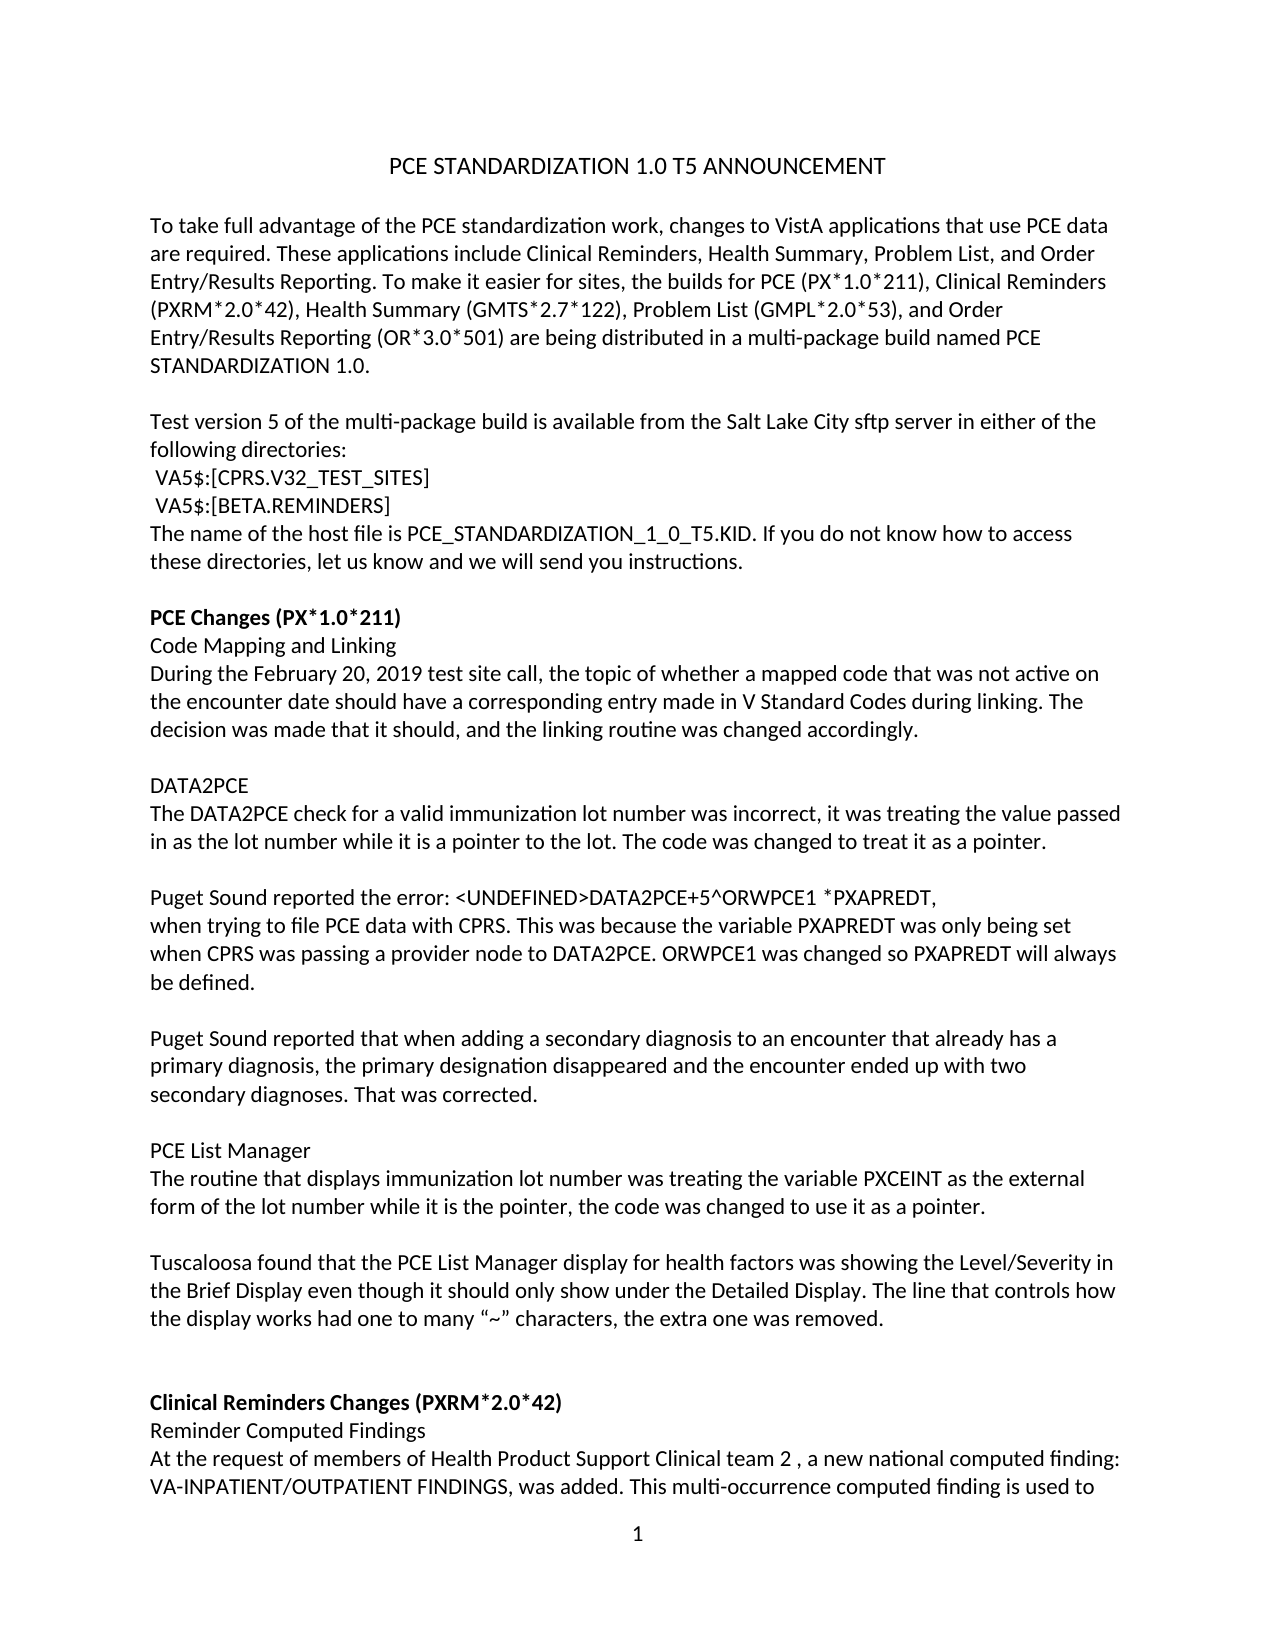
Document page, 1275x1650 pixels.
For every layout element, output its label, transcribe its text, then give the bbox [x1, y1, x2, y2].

text Puget Sound reported that when adding a secondary diagnosis to an encounter that already has a primary diagnosis, the primary designation disappeared and the encounter ended up with two secondary diagnoses. That was corrected. [150, 1024, 1125, 1108]
text PCE Changes (PX*1.0*211) [150, 603, 1125, 631]
text PCE STANDARDIZATION 1.0 T5 ANNOUNCEMENT [150, 150, 1125, 181]
text when trying to file PCE data with CPRS. This was because the variable PXAPREDT was only being set when CPRS was passing a provider node to DATA2PCE. ORWPCE1 was changed so PXAPREDT will always be defined. [150, 912, 1125, 996]
text The name of the host file is PCE_STANDARDIZATION_1_0_T5.KID. If you do not know how to access these directories, let us know and we will send you instructions. [150, 519, 1125, 575]
text The DATA2PCE check for a valid immunization lot number was incorrect, it was treating the value passed in as the lot number while it is a pointer to the lot. The code was changed to treat it as a pointer. [150, 799, 1125, 856]
text Puget Sound reported the error: <UNDEFINED>DATA2PCE+5^ORWPCE1 *PXAPREDT, [150, 883, 1125, 912]
text Code Mapping and Linking [150, 631, 1125, 659]
text Clinical Reminders Changes (PXRM*2.0*42) [150, 1388, 1125, 1416]
text Test version 5 of the multi-package build is available from the Salt Lake City sftp server in either of the following directories: [150, 407, 1125, 463]
text DATA2PCE [150, 771, 1125, 799]
text Tuscaloosa found that the PCE List Manager display for health factors was showing the Level/Severity in the Brief Display even though it should only show under the Detailed Display. The line that controls how the display works had one to many “~” characters, the extra one was removed. [150, 1248, 1125, 1332]
text The routine that displays immunization lot number was treating the variable PXCEINT as the external form of the lot number while it is the pointer, the code was changed to use it as a pointer. [150, 1164, 1125, 1220]
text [150, 1444, 1125, 1500]
text VA5$:[CPRS.V32_TEST_SITES] [150, 463, 1125, 491]
text Reminder Computed Findings [150, 1416, 1125, 1444]
text VA5$:[BETA.REMINDERS] [150, 491, 1125, 519]
text PCE List Manager [150, 1136, 1125, 1164]
text During the February 20, 2019 test site call, the topic of whether a mapped code that was not active on the encounter date should have a corresponding entry made in V Standard Codes during linking. The decision was made that it should, and the linking routine was changed accordingly. [150, 659, 1125, 743]
text To take full advantage of the PCE standardization work, changes to VistA applications that use PCE data are required. These applications include Clinical Reminders, Health Summary, Problem List, and Order Entry/Results Reporting. To make it easier for sites, the builds for PCE (PX*1.0*211), Clinical Reminders (PXRM*2.0*42), Health Summary (GMTS*2.7*122), Problem List (GMPL*2.0*53), and Order Entry/Results Reporting (OR*3.0*501) are being distributed in a multi-package build named PCE STANDARDIZATION 1.0. [150, 211, 1125, 379]
